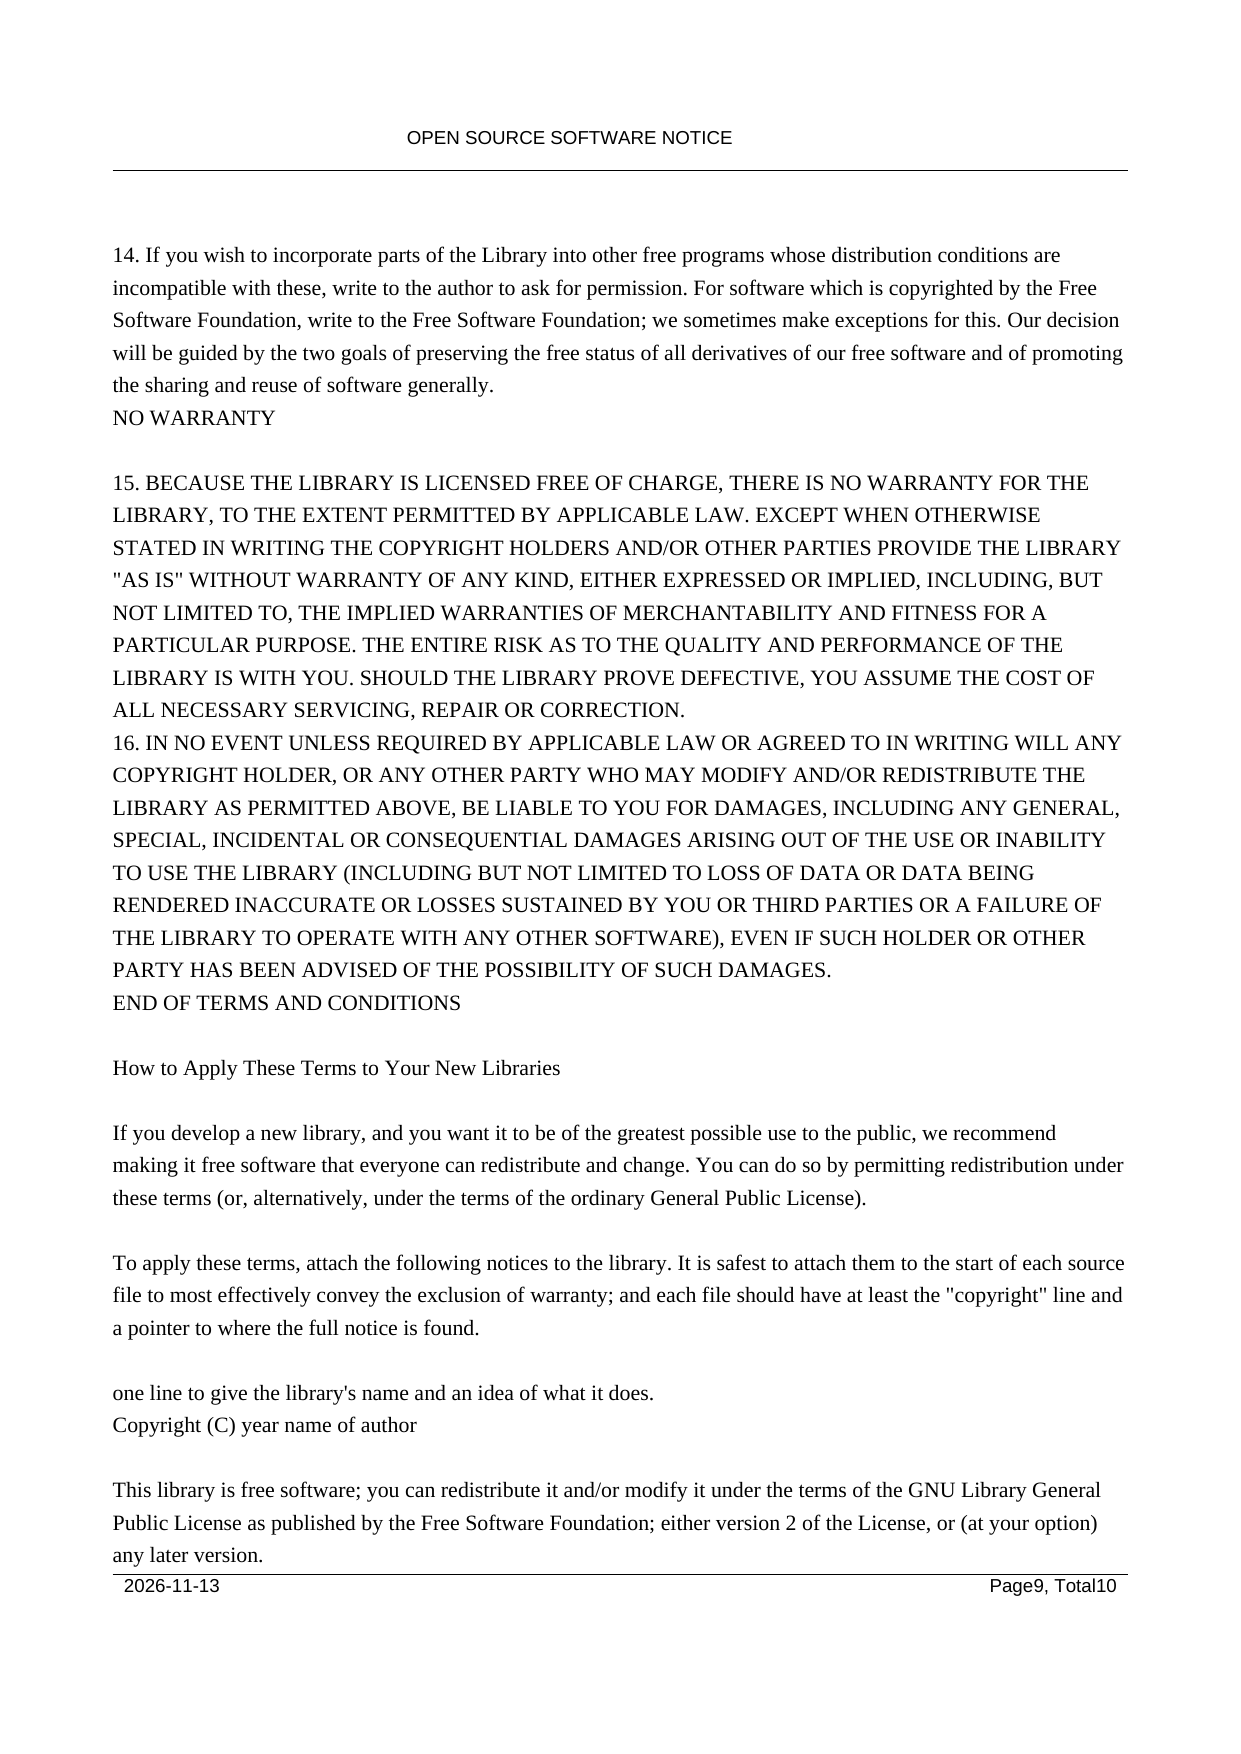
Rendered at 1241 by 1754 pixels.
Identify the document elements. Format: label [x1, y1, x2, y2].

text [112, 206, 1128, 1571]
